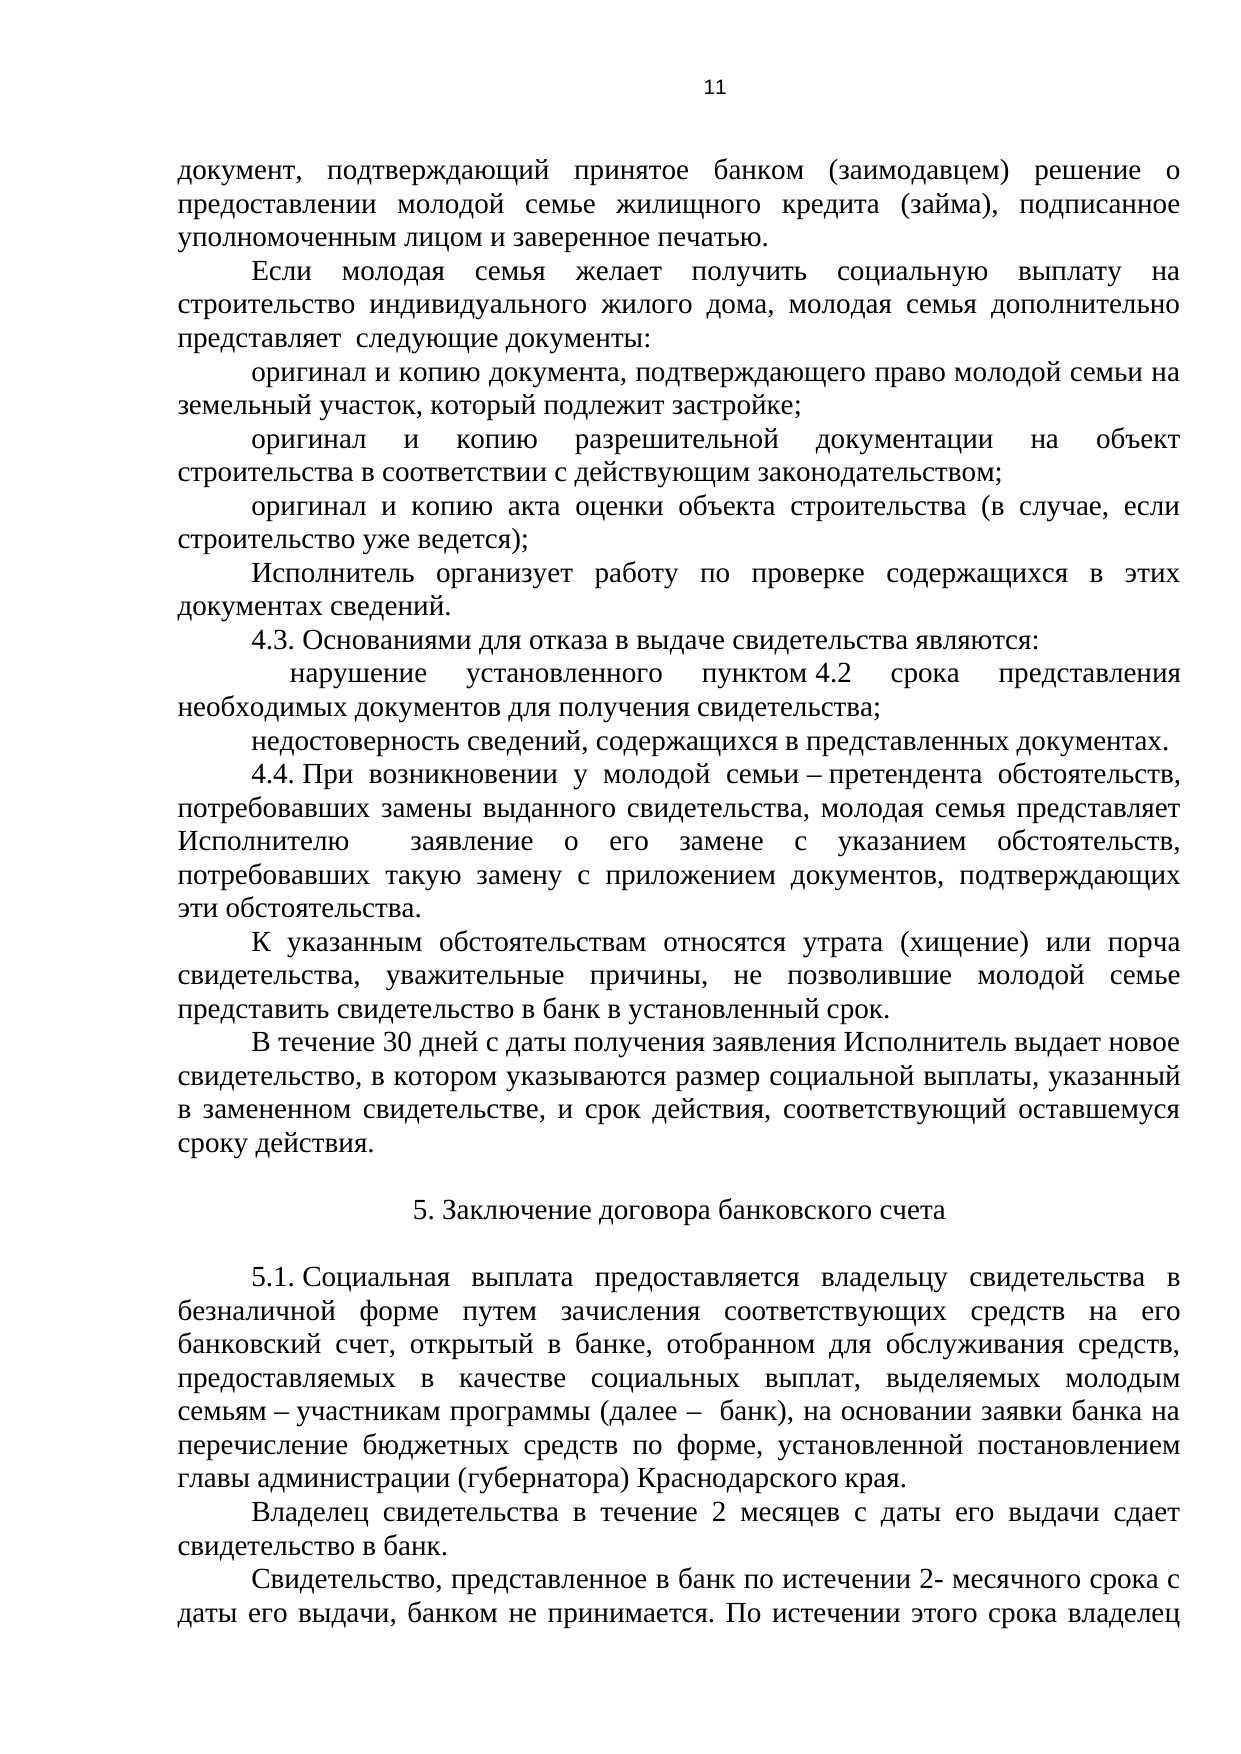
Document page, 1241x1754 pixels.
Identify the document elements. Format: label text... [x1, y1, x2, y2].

text Владелец свидетельства в течение 2 месяцев с даты его выдачи сдает свидетельство в банк. [177, 1494, 1181, 1561]
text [177, 1561, 1181, 1628]
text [177, 152, 1181, 253]
text 4.4. При возникновении у молодой семьи – претендента обстоятельств, потребовавших замены выданного свидетельства, молодая семья представляет Исполнителю заявление о его замене с указанием обстоятельств, потребовавших такую замену с приложением документов, подтверждающих эти обстоятельства. [177, 756, 1181, 924]
text В течение 30 дней с даты получения заявления Исполнитель выдает новое свидетельство, в котором указываются размер социальной выплаты, указанный в замененном свидетельстве, и срок действия, соответствующий оставшемуся сроку действия. [177, 1024, 1181, 1159]
text оригинал и копию акта оценки объекта строительства (в случае, если строительство уже ведется); [177, 488, 1181, 555]
text Исполнитель организует работу по проверке содержащихся в этих документах сведений. [177, 555, 1181, 622]
text недостоверность сведений, содержащихся в представленных документах. [177, 723, 1181, 756]
text 5.1. Социальная выплата предоставляется владельцу свидетельства в безналичной форме путем зачисления соответствующих средств на его банковский счет, открытый в банке, отобранном для обслуживания средств, предоставляемых в качестве социальных выплат, выделяемых молодым семьям – участникам программы (далее – банк), на основании заявки банка на перечисление бюджетных средств по форме, установленной постановлением главы администрации (губернатора) Краснодарского края. [177, 1259, 1181, 1494]
text Если молодая семья желает получить социальную выплату на строительство индивидуального жилого дома, молодая семья дополнительно представляет следующие документы: [177, 253, 1181, 354]
text оригинал и копию разрешительной документации на объект строительства в соответствии с действующим законодательством; [177, 421, 1181, 488]
text 4.3. Основаниями для отказа в выдаче свидетельства являются: [177, 622, 1181, 656]
text К указанным обстоятельствам относятся утрата (хищение) или порча свидетельства, уважительные причины, не позволившие молодой семье представить свидетельство в банк в установленный срок. [177, 924, 1181, 1024]
text оригинал и копию документа, подтверждающего право молодой семьи на земельный участок, который подлежит застройке; [177, 354, 1181, 421]
text 5. Заключение договора банковского счета [177, 1192, 1181, 1226]
text нарушение установленного пунктом 4.2 срока представления необходимых документов для получения свидетельства; [177, 656, 1181, 723]
